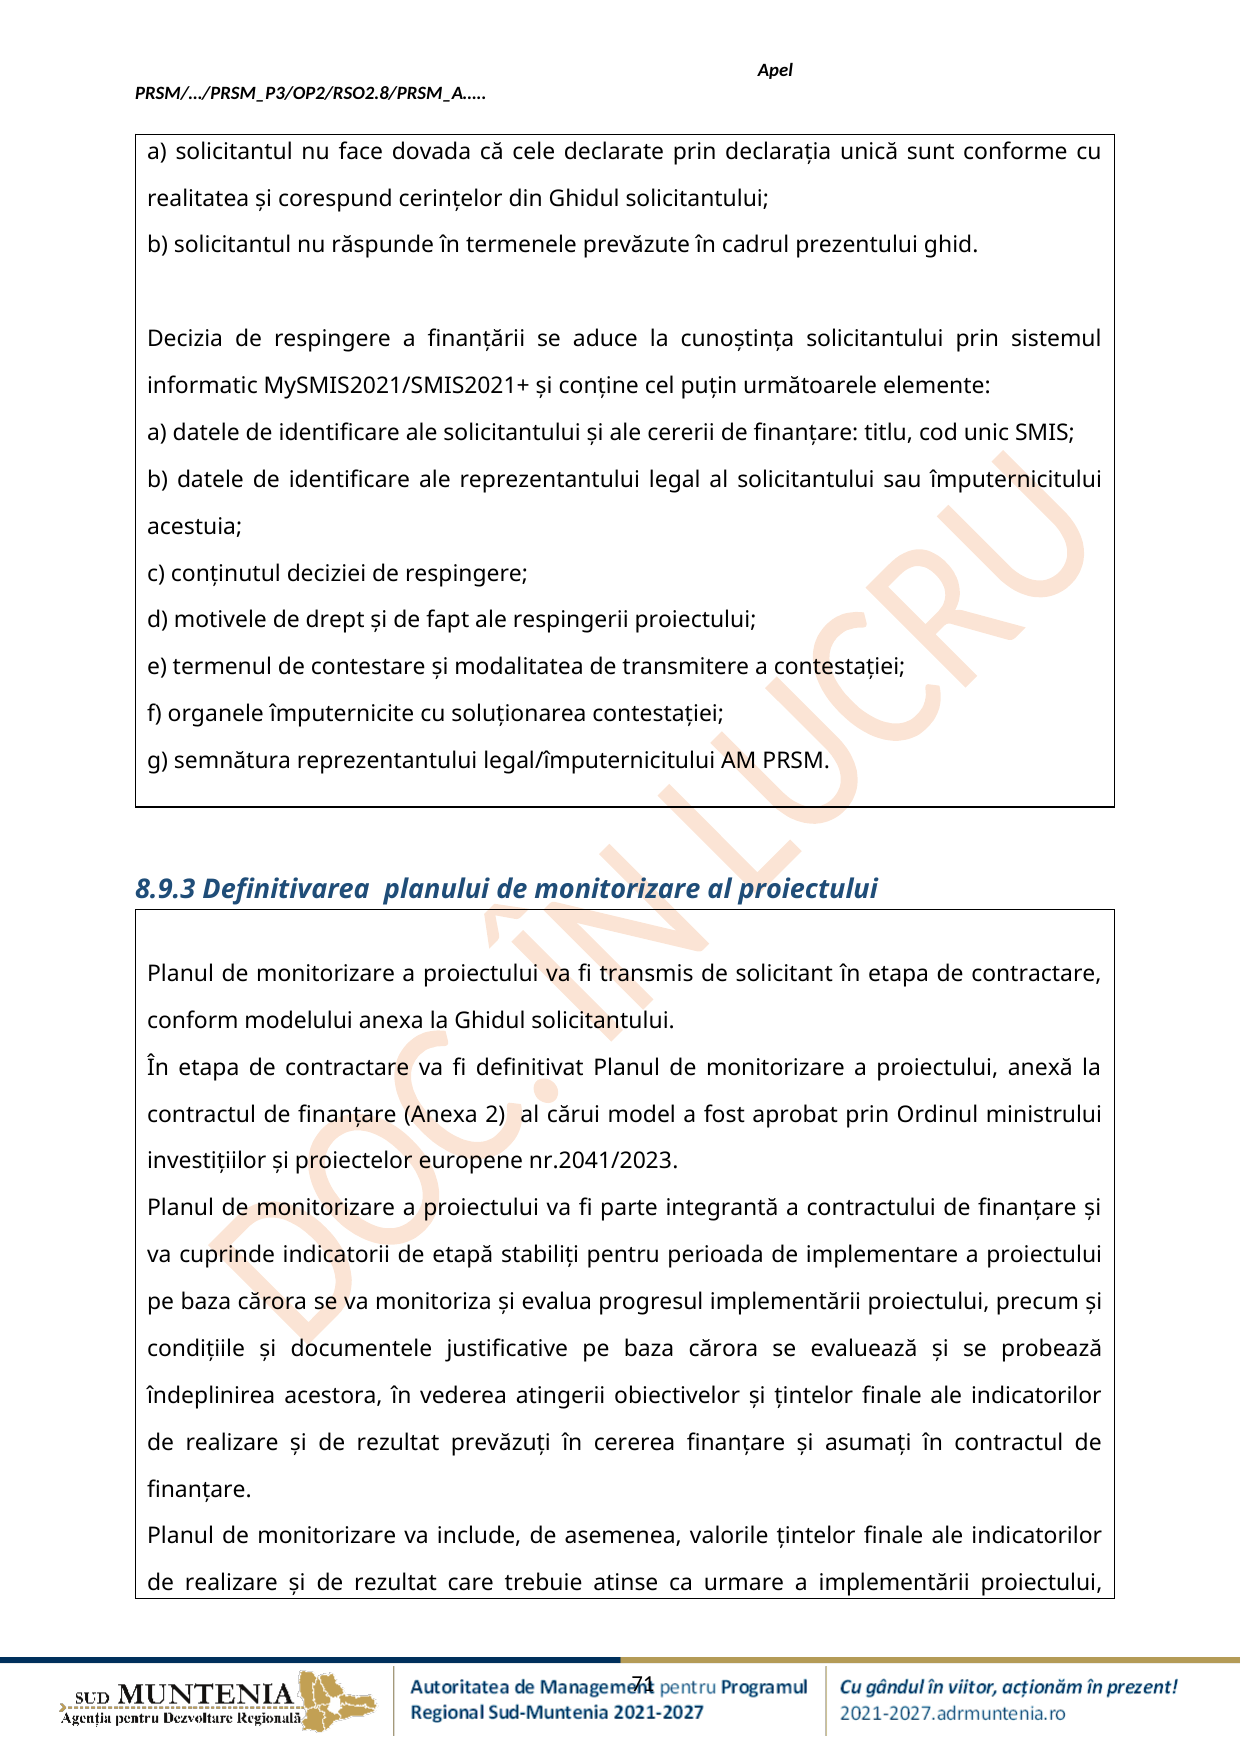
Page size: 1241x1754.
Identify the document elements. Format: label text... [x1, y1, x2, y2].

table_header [136, 910, 1114, 1598]
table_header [136, 135, 1114, 806]
picture [0, 1657, 1241, 1737]
subtitle 8.9.3 Definitivarea planului de monitorizare al proiectului [135, 869, 1150, 906]
